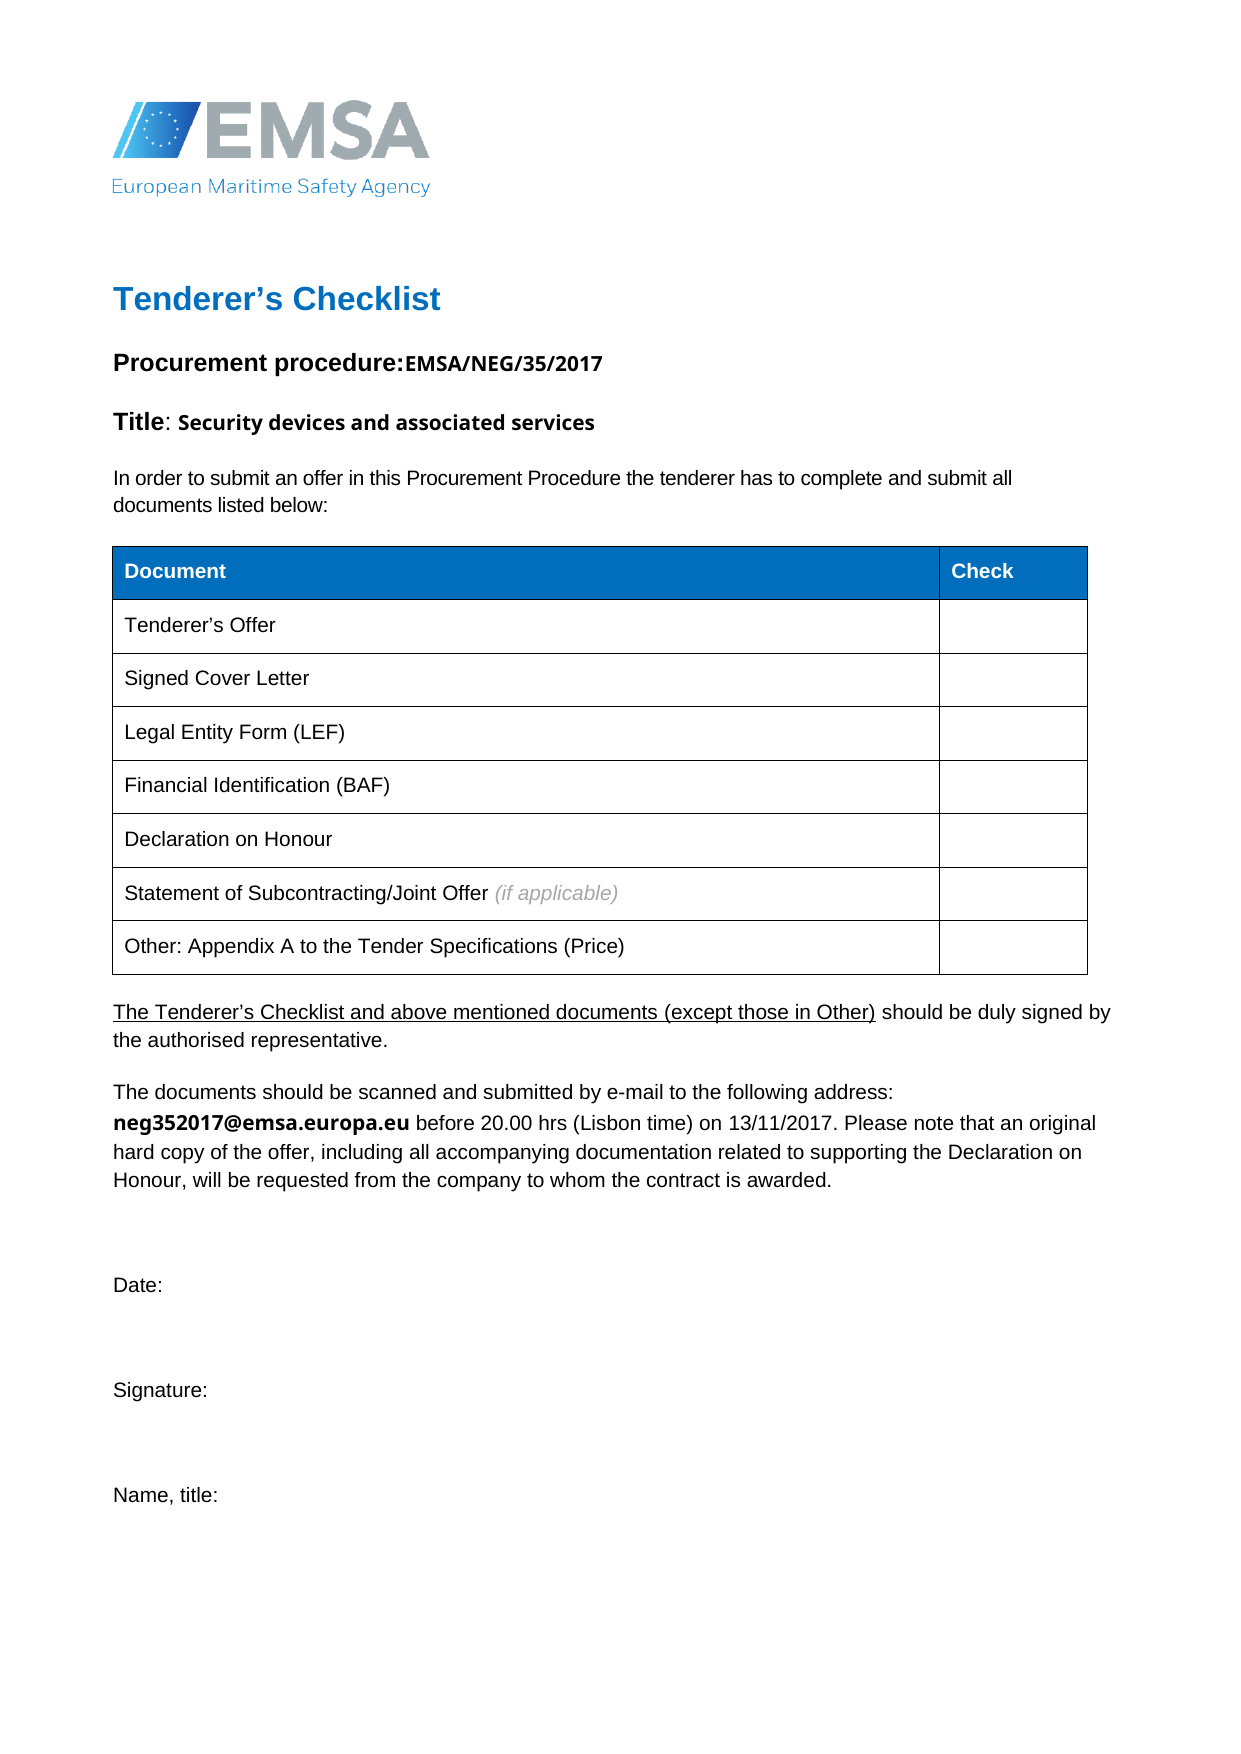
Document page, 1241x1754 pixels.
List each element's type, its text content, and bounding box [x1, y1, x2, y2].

table_cell Financial Identification (BAF) [113, 761, 939, 813]
table_header Document [113, 547, 939, 599]
text In order to submit an offer in this Procurement Procedure the tenderer has to complete and submit all documents listed below: [113, 466, 1098, 517]
table_cell [940, 868, 1087, 920]
text The Tenderer’s Checklist and above mentioned documents (except those in Other) should be duly signed by the authorised representative. [113, 1000, 1127, 1051]
table_cell [940, 600, 1087, 653]
picture [112, 100, 430, 197]
table_cell [940, 761, 1087, 813]
table_cell [940, 921, 1087, 974]
table_cell Tenderer’s Offer [113, 600, 939, 653]
table_cell [940, 707, 1087, 760]
table_cell [940, 814, 1087, 867]
table_cell Signed Cover Letter [113, 654, 939, 706]
table_cell Legal Entity Form (LEF) [113, 707, 939, 760]
text The documents should be scanned and submitted by e-mail to the following address: before 20.00 hrs (Lisbon time) on . Please note that an original hard copy of the offer, including all accompanying documentation related to supporting the Declaration on Honour, will be requested from the company to whom the contract is awarded. [113, 1080, 1127, 1192]
table_cell Declaration on Honour [113, 814, 939, 867]
text Name, title: [113, 1483, 1127, 1507]
text Title: [113, 407, 1098, 436]
subtitle Tenderer’s Checklist [113, 278, 1127, 317]
text Signature: [113, 1378, 1127, 1402]
text Procurement procedure: [113, 348, 1098, 377]
table_cell [940, 654, 1087, 706]
text Date: [113, 1273, 1127, 1297]
table_cell Other: Appendix A to the Tender Specifications (Price) [113, 921, 939, 974]
table_header Check [940, 547, 1087, 599]
table_cell Statement of Subcontracting/Joint Offer (if applicable) [113, 868, 939, 920]
